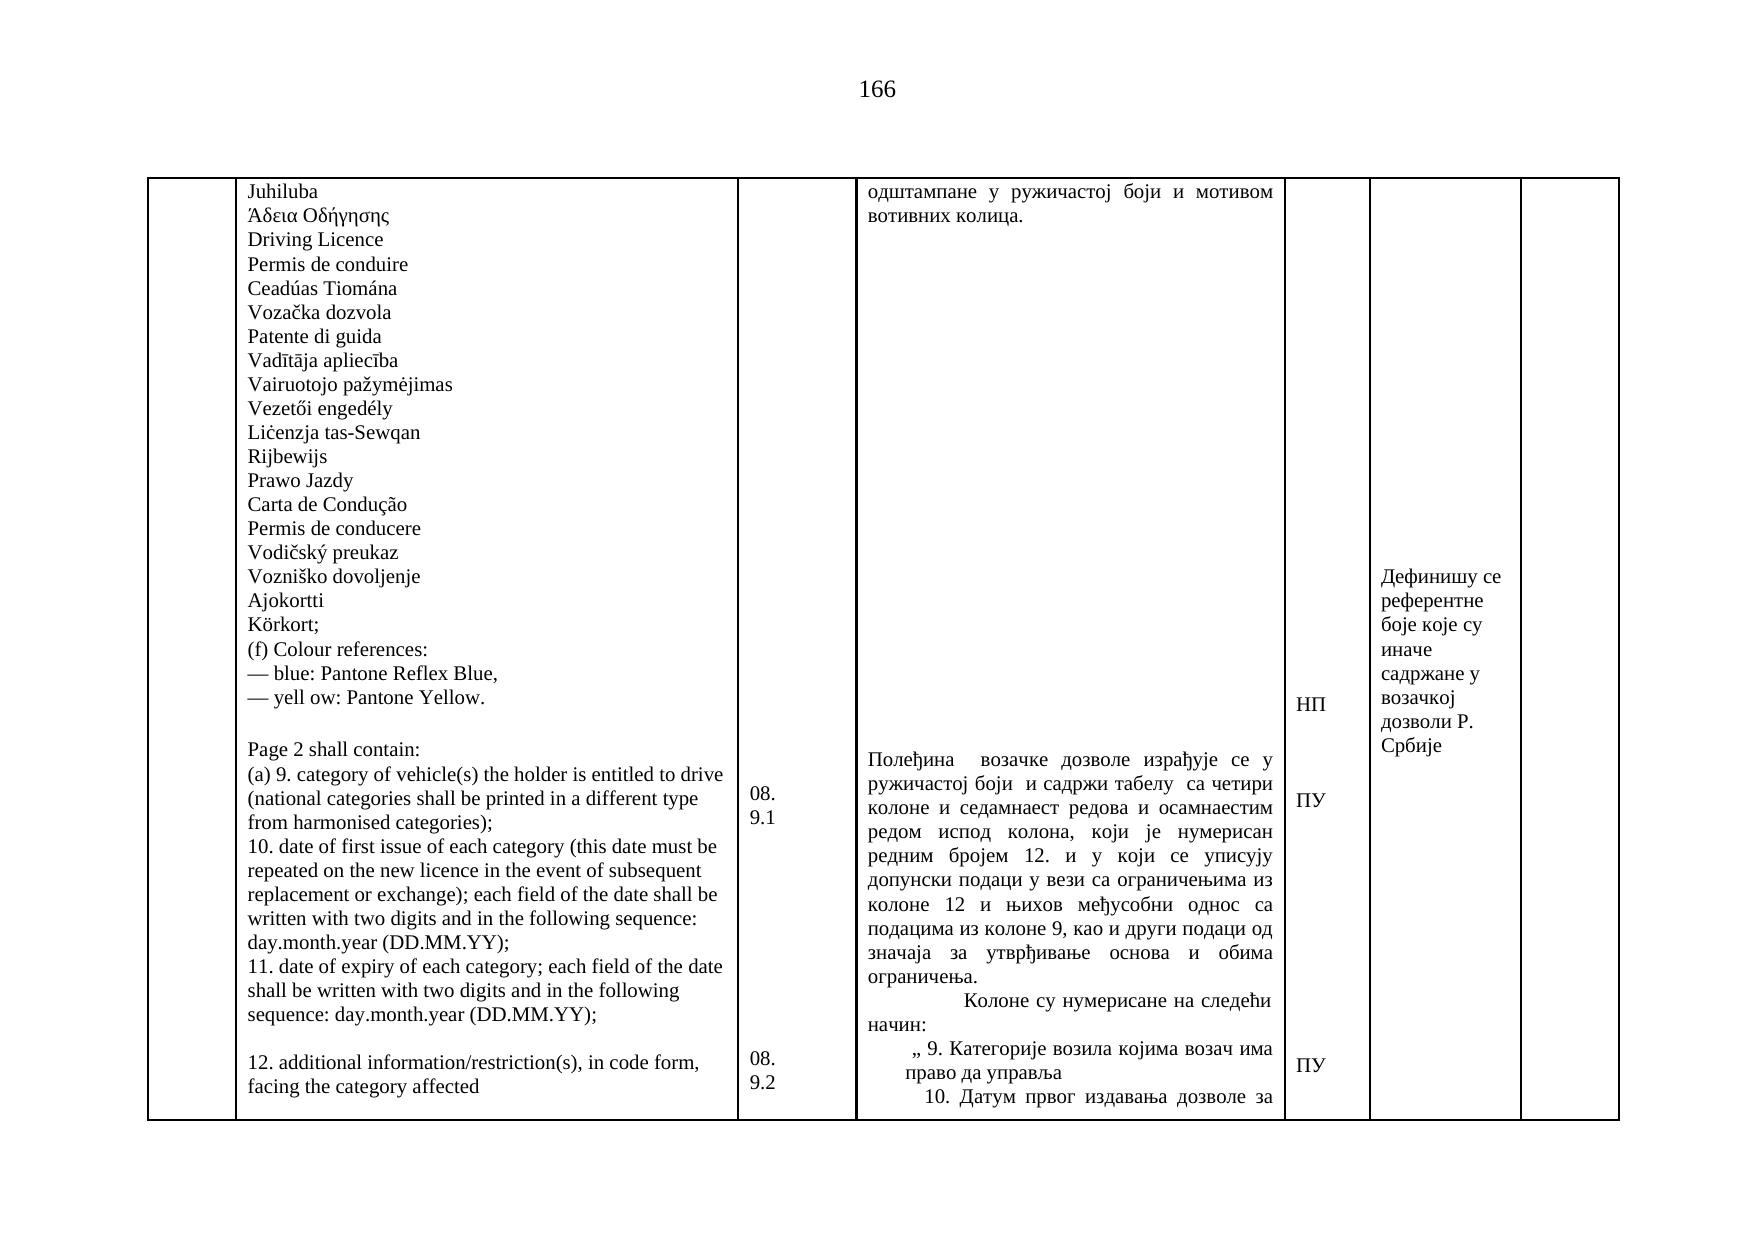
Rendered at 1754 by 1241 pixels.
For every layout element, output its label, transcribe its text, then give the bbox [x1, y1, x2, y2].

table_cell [858, 179, 1284, 1119]
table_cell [1286, 179, 1369, 1119]
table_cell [739, 179, 855, 1119]
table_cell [237, 179, 737, 1119]
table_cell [1371, 179, 1520, 1119]
table_cell 3 [149, 179, 235, 1119]
table_cell [1522, 179, 1618, 1119]
